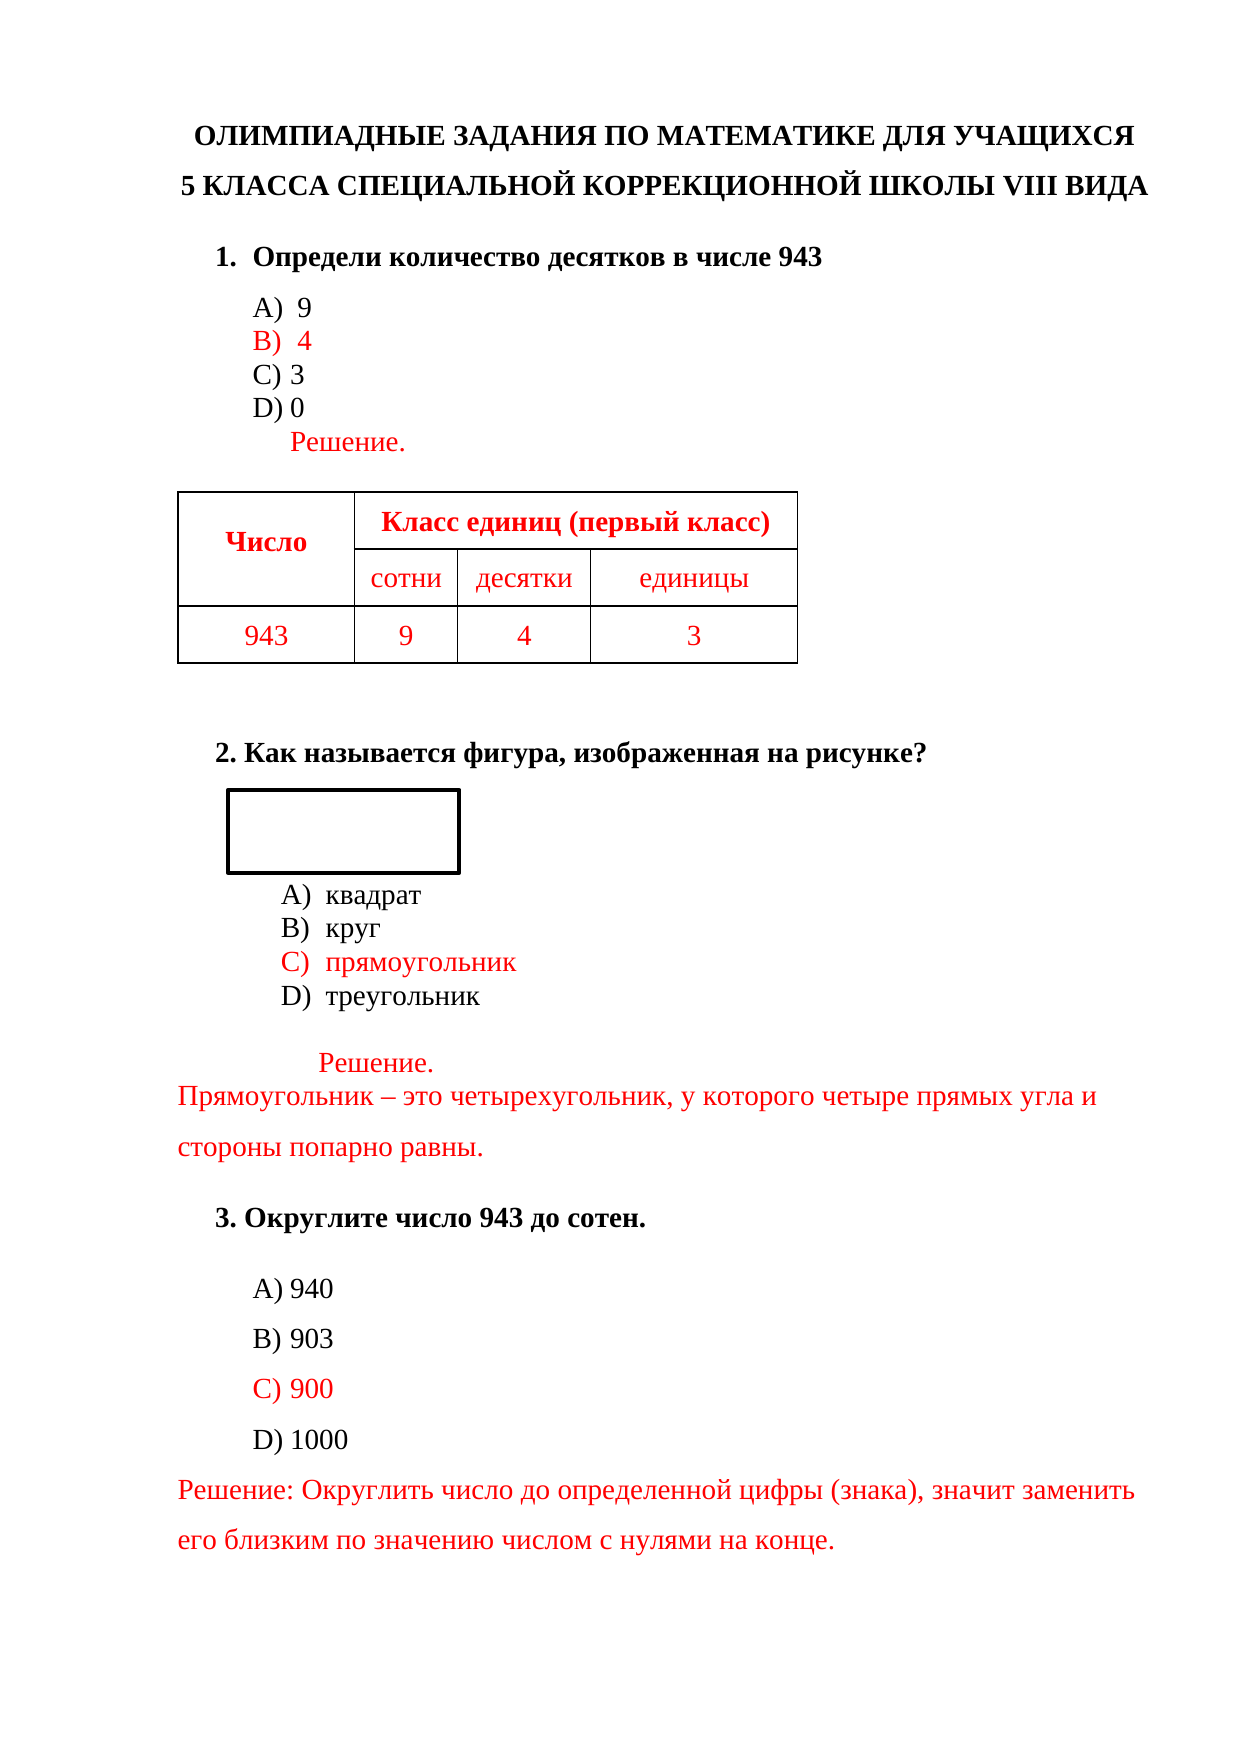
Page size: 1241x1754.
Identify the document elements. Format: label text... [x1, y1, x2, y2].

table_cell сотни [355, 550, 457, 605]
list 1000 [252, 1422, 1152, 1455]
list 0 [252, 391, 1152, 424]
list прямоугольник [281, 944, 1152, 978]
list квадрат [281, 877, 1152, 911]
list 900 [252, 1372, 1152, 1405]
list 903 [252, 1321, 1152, 1355]
list 4 [252, 323, 1152, 357]
list Решение. [318, 1045, 1152, 1078]
table_cell единицы [591, 550, 797, 605]
table_cell 4 [458, 607, 590, 662]
list 3 [252, 357, 1152, 391]
table_cell 9 [355, 607, 457, 662]
table_header Класс единиц (первый класс) [355, 493, 797, 548]
list круг [281, 911, 1152, 944]
list Решение: Округлить число до определенной цифры (знака), значит заменить его близким по значению числом с нулями на конце. [177, 1472, 1152, 1556]
list 940 [252, 1271, 1152, 1304]
text Прямоугольник – это четырехугольник, у которого четыре прямых угла и стороны попарно равны. [177, 1078, 1152, 1162]
text 2. Как называется фигура, изображенная на рисунке? [215, 735, 1152, 768]
table_cell десятки [458, 550, 590, 605]
table_header Число [179, 493, 354, 605]
list 9 [252, 290, 1152, 323]
text ОЛИМПИАДНЫЕ ЗАДАНИЯ ПО МАТЕМАТИКЕ ДЛЯ УЧАЩИХСЯ 5 КЛАССА СПЕЦИАЛЬНОЙ КОРРЕКЦИОННОЙ ШКОЛЫ VIII ВИДА [177, 118, 1152, 202]
table_cell 943 [179, 607, 354, 662]
table_cell 3 [591, 607, 797, 662]
list Определи количество десятков в числе 943 [215, 239, 1152, 273]
list треугольник [281, 978, 1152, 1011]
text 3. Округлите число 943 до сотен. [215, 1200, 1152, 1233]
list Решение. [290, 424, 1152, 458]
